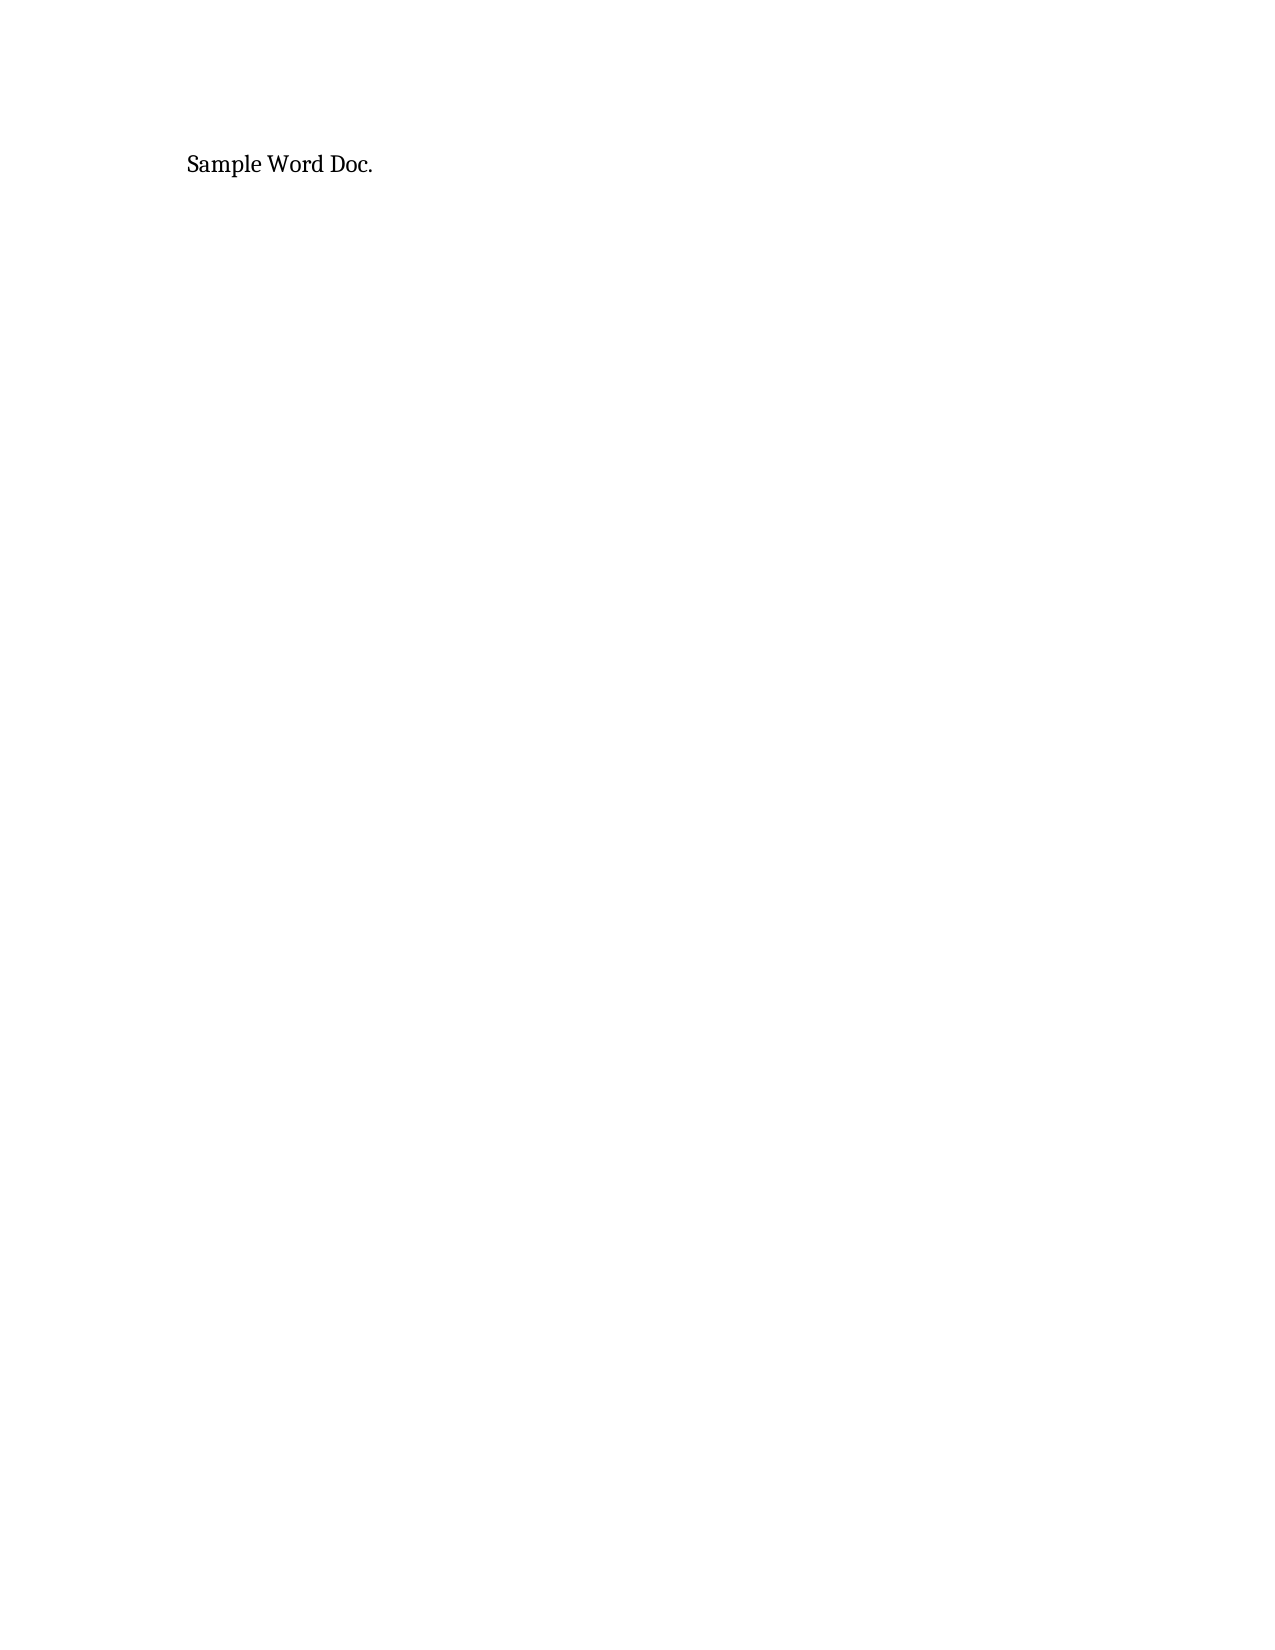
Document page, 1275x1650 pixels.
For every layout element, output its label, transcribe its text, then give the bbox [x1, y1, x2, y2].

text Sample Word Doc. [187, 150, 1087, 179]
